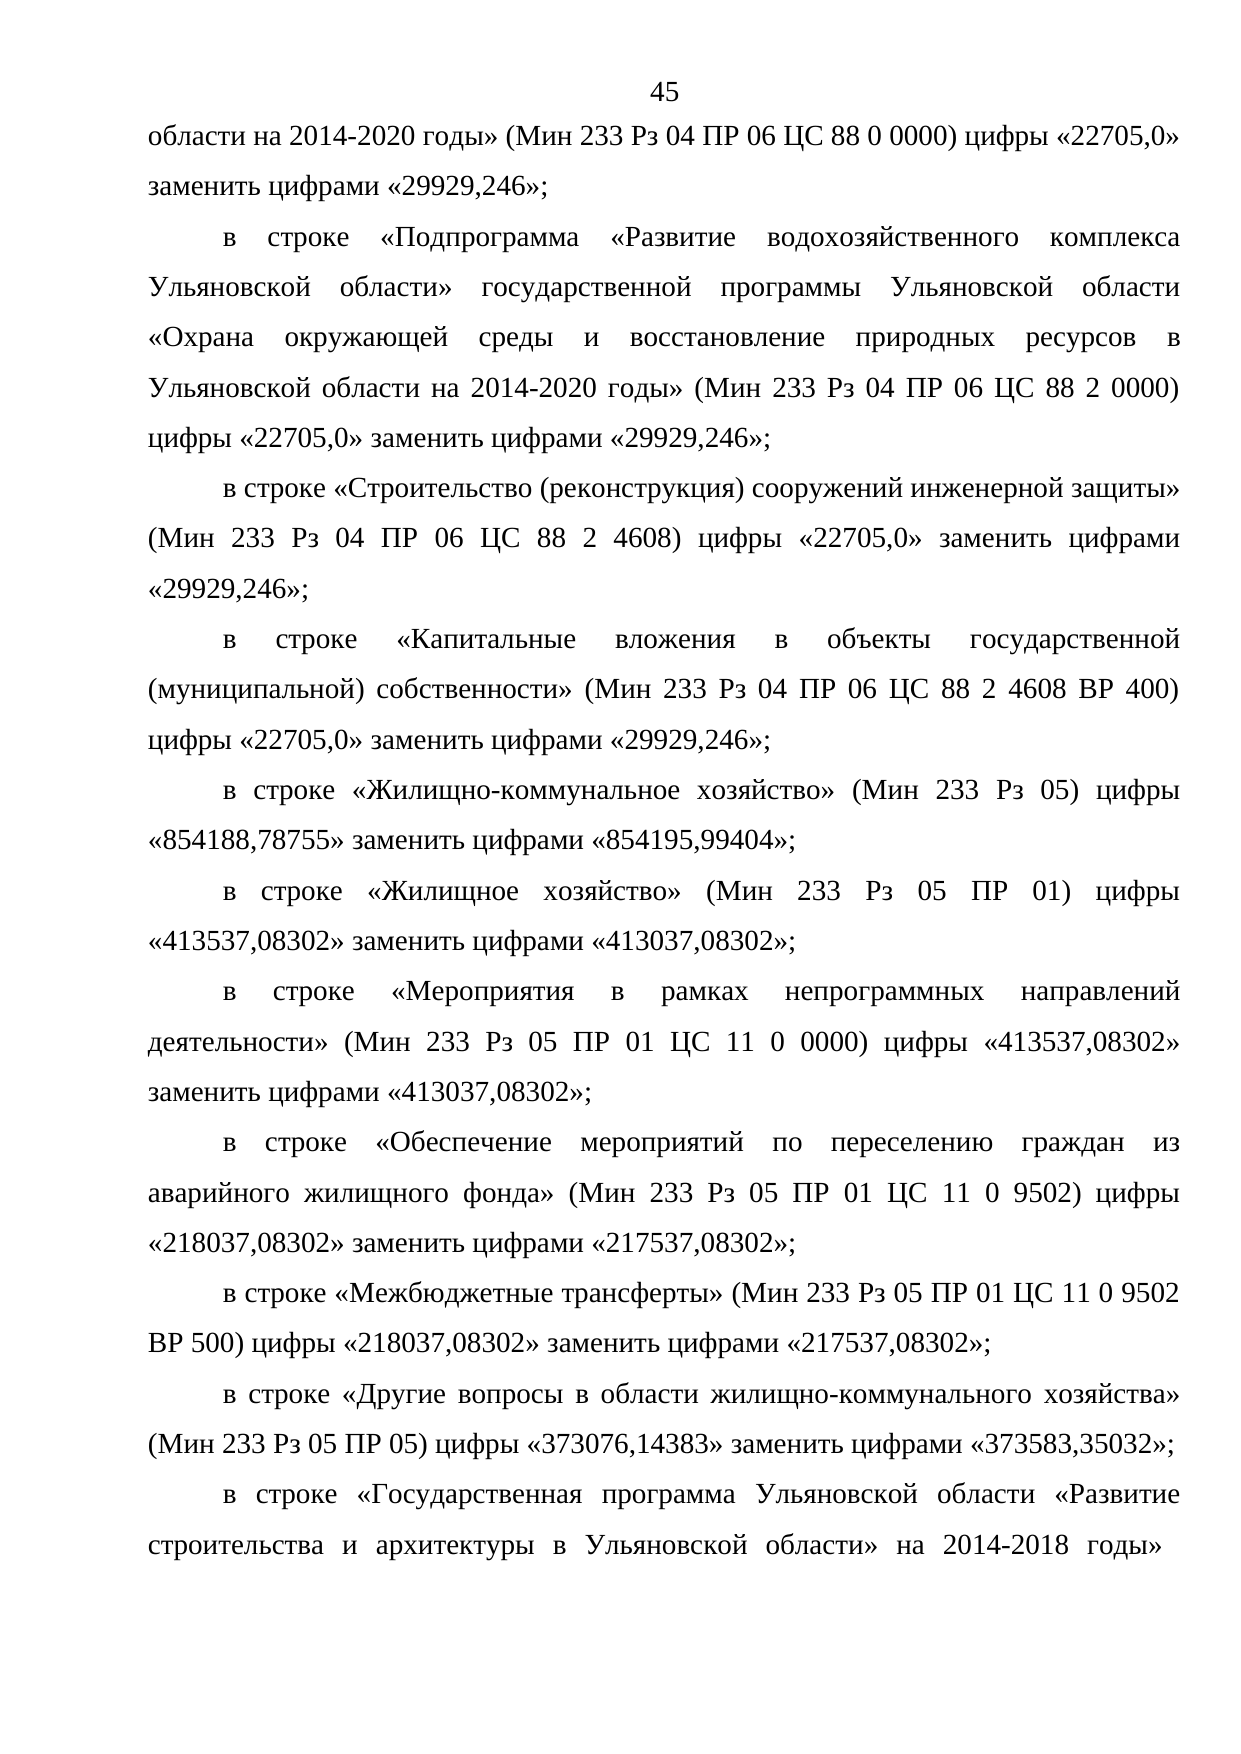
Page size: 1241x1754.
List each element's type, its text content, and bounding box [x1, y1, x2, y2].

text в строке «Другие вопросы в области жилищно-коммунального хозяйства» (Мин 233 Рз 05 ПР 05) цифры «373076,14383» заменить цифрами «373583,35032»; [148, 1376, 1181, 1460]
text в строке «Обеспечение мероприятий по переселению граждан из аварийного жилищного фонда» (Мин 233 Рз 05 ПР 01 ЦС 11 0 9502) цифры «218037,08302» заменить цифрами «217537,08302»; [148, 1124, 1181, 1258]
text в строке «Мероприятия в рамках непрограммных направлений деятельности» (Мин 233 Рз 05 ПР 01 ЦС 11 0 0000) цифры «413537,08302» заменить цифрами «413037,08302»; [148, 973, 1181, 1108]
text в строке «Строительство (реконструкция) сооружений инженерной защиты» (Мин 233 Рз 04 ПР 06 ЦС 88 2 4608) цифры «22705,0» заменить цифрами «29929,246»; [148, 470, 1181, 604]
text в строке «Жилищное хозяйство» (Мин 233 Рз 05 ПР 01) цифры «413537,08302» заменить цифрами «413037,08302»; [148, 873, 1181, 957]
text в строке «Жилищно-коммунальное хозяйство» (Мин 233 Рз 05) цифры «854188,78755» заменить цифрами «854195,99404»; [148, 772, 1181, 856]
text в строке «Межбюджетные трансферты» (Мин 233 Рз 05 ПР 01 ЦС 11 0 9502 ВР 500) цифры «218037,08302» заменить цифрами «217537,08302»; [148, 1275, 1181, 1359]
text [148, 118, 1181, 202]
text в строке «Подпрограмма «Развитие водохозяйственного комплекса Ульяновской области» государственной программы Ульяновской области «Охрана окружающей среды и восстановление природных ресурсов в Ульяновской области на 2014-2020 годы» (Мин 233 Рз 04 ПР 06 ЦС 88 2 0000) цифры «22705,0» заменить цифрами «29929,246»; [148, 219, 1181, 453]
text в строке «Капитальные вложения в объекты государственной (муниципальной) собственности» (Мин 233 Рз 04 ПР 06 ЦС 88 2 4608 ВР 400) цифры «22705,0» заменить цифрами «29929,246»; [148, 621, 1181, 755]
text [148, 1477, 1181, 1560]
